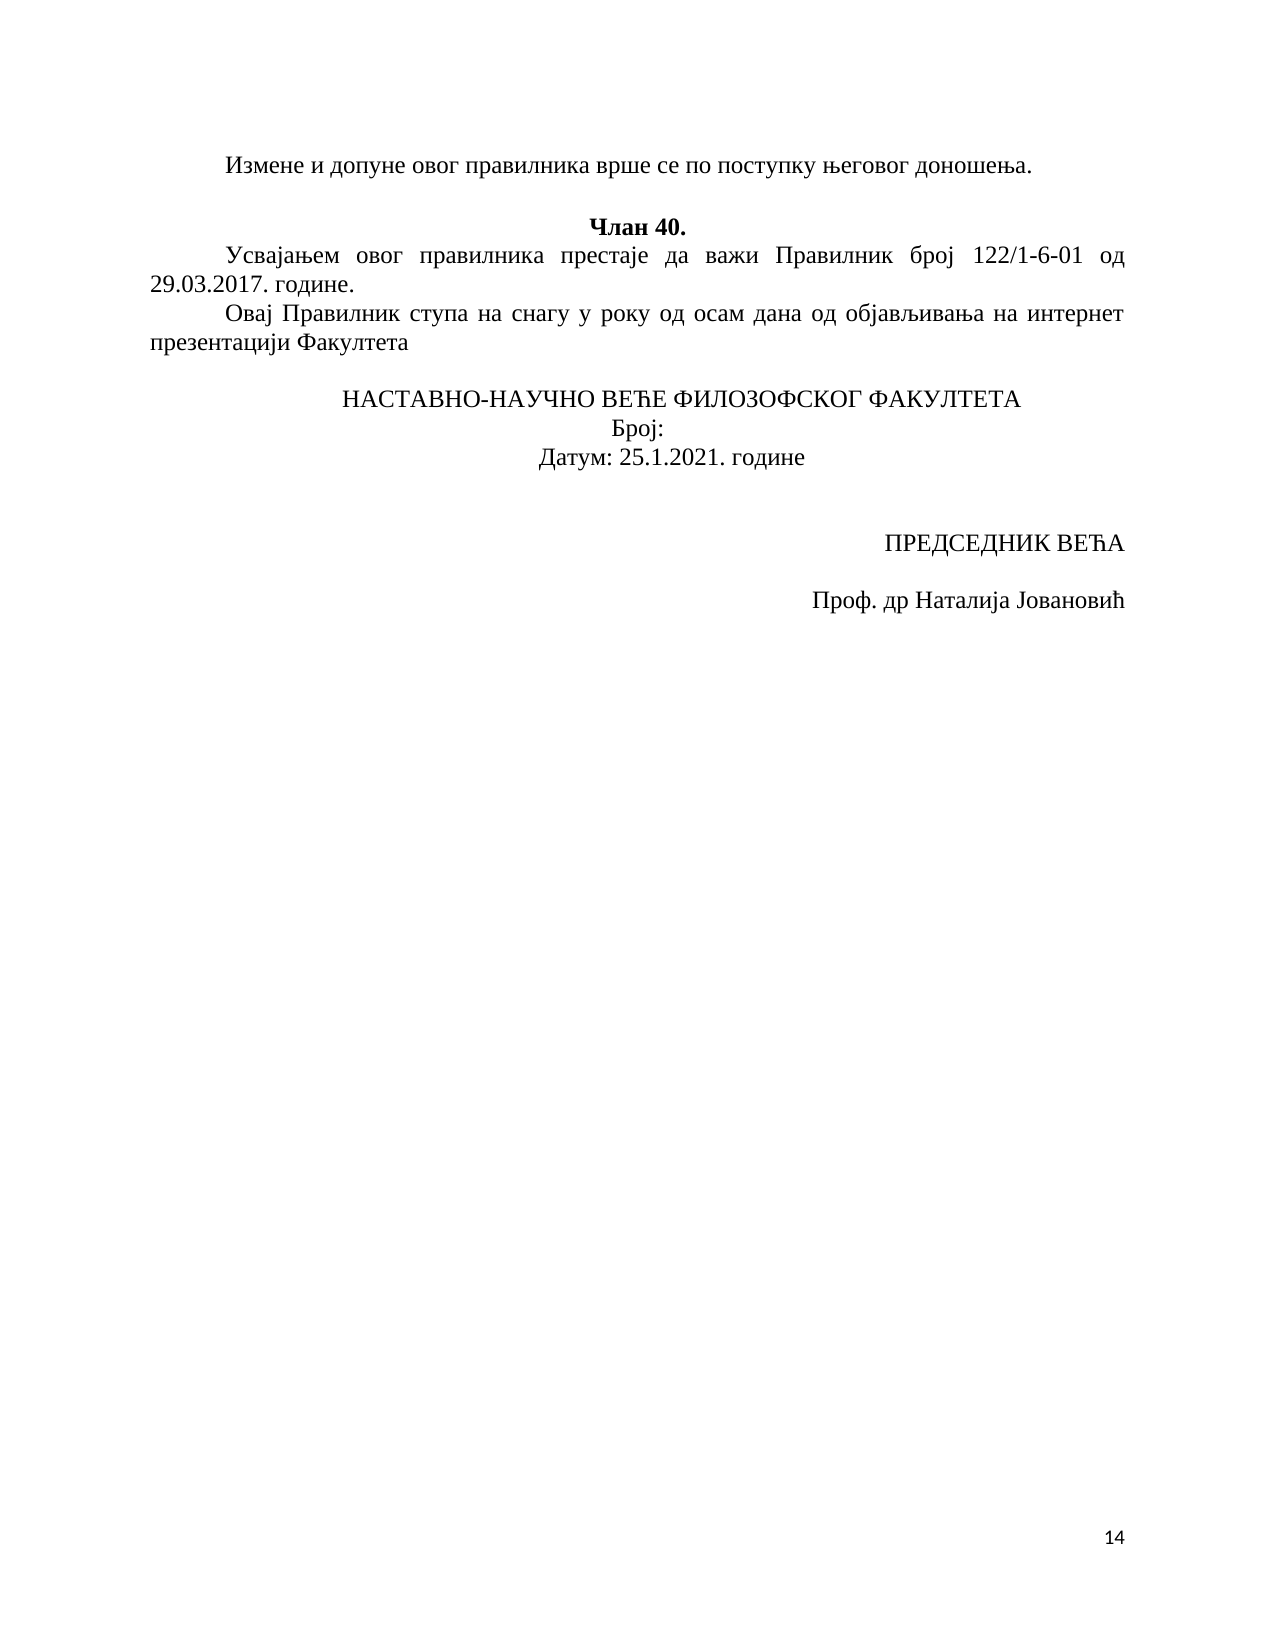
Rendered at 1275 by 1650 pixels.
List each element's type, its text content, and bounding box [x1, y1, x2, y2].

text НАСТАВНО-НАУЧНО ВЕЋЕ ФИЛОЗОФСКОГ ФАКУЛТЕТА [150, 384, 1125, 413]
text Измене и допуне овог правилника врше се по поступку његовог доношења. [150, 150, 1125, 179]
text Проф. др Наталија Јовановић [150, 586, 1125, 614]
text Члан 40. [150, 212, 1125, 241]
text Датум: 25.1.2021. године [150, 442, 1125, 471]
text Овај Правилник ступа на снагу у року од осам дана од објављивања на интернет презентацији Факултета [150, 298, 1125, 356]
text ПРЕДСЕДНИК ВЕЋА [150, 528, 1125, 557]
text Усвајањем овог правилника престаје да важи Правилник број 122/1-6-01 од 29.03.2017. године. [150, 241, 1125, 298]
text Број: [150, 413, 1125, 442]
